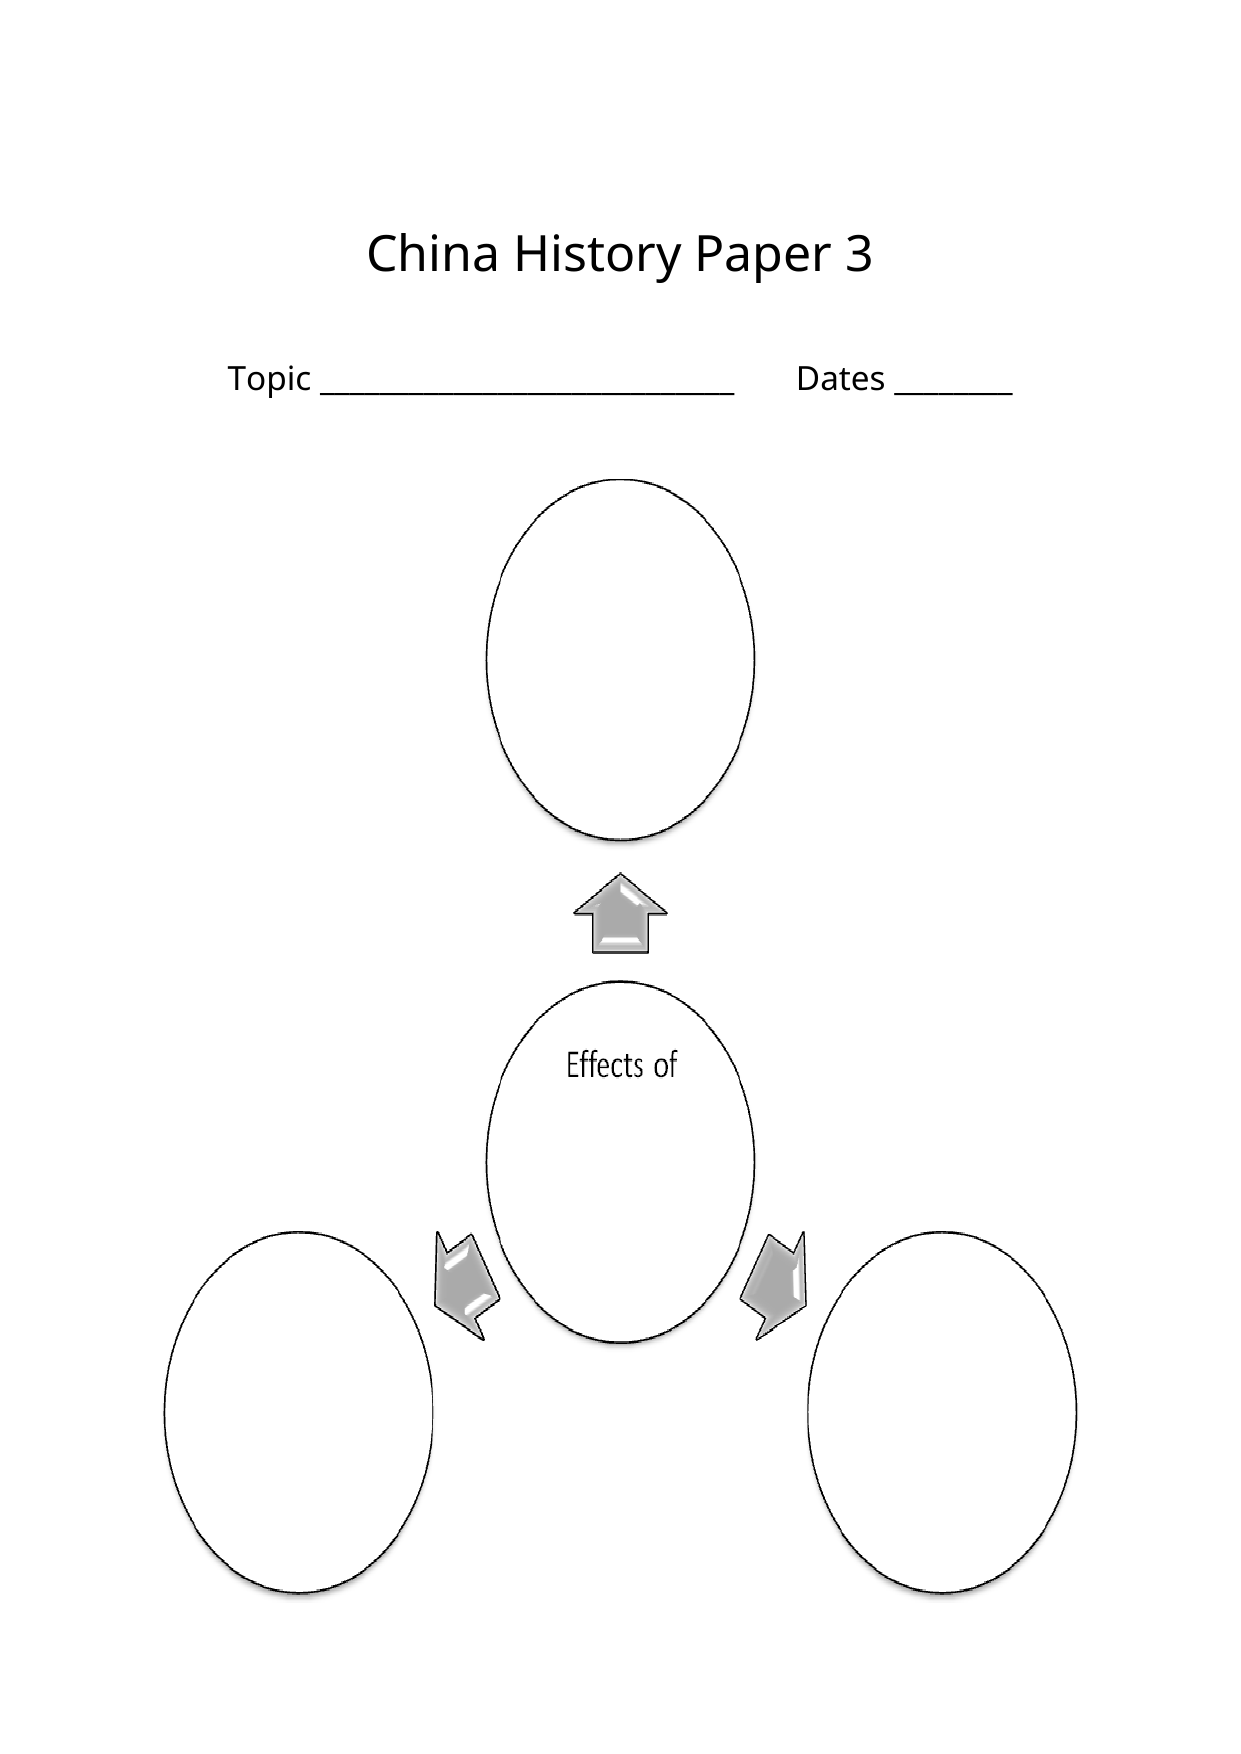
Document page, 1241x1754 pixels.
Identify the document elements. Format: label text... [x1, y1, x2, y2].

picture [160, 479, 1080, 1603]
text History Paper 3 [150, 218, 1090, 286]
text Topic ____________________________ Dates ________ [150, 354, 1090, 400]
